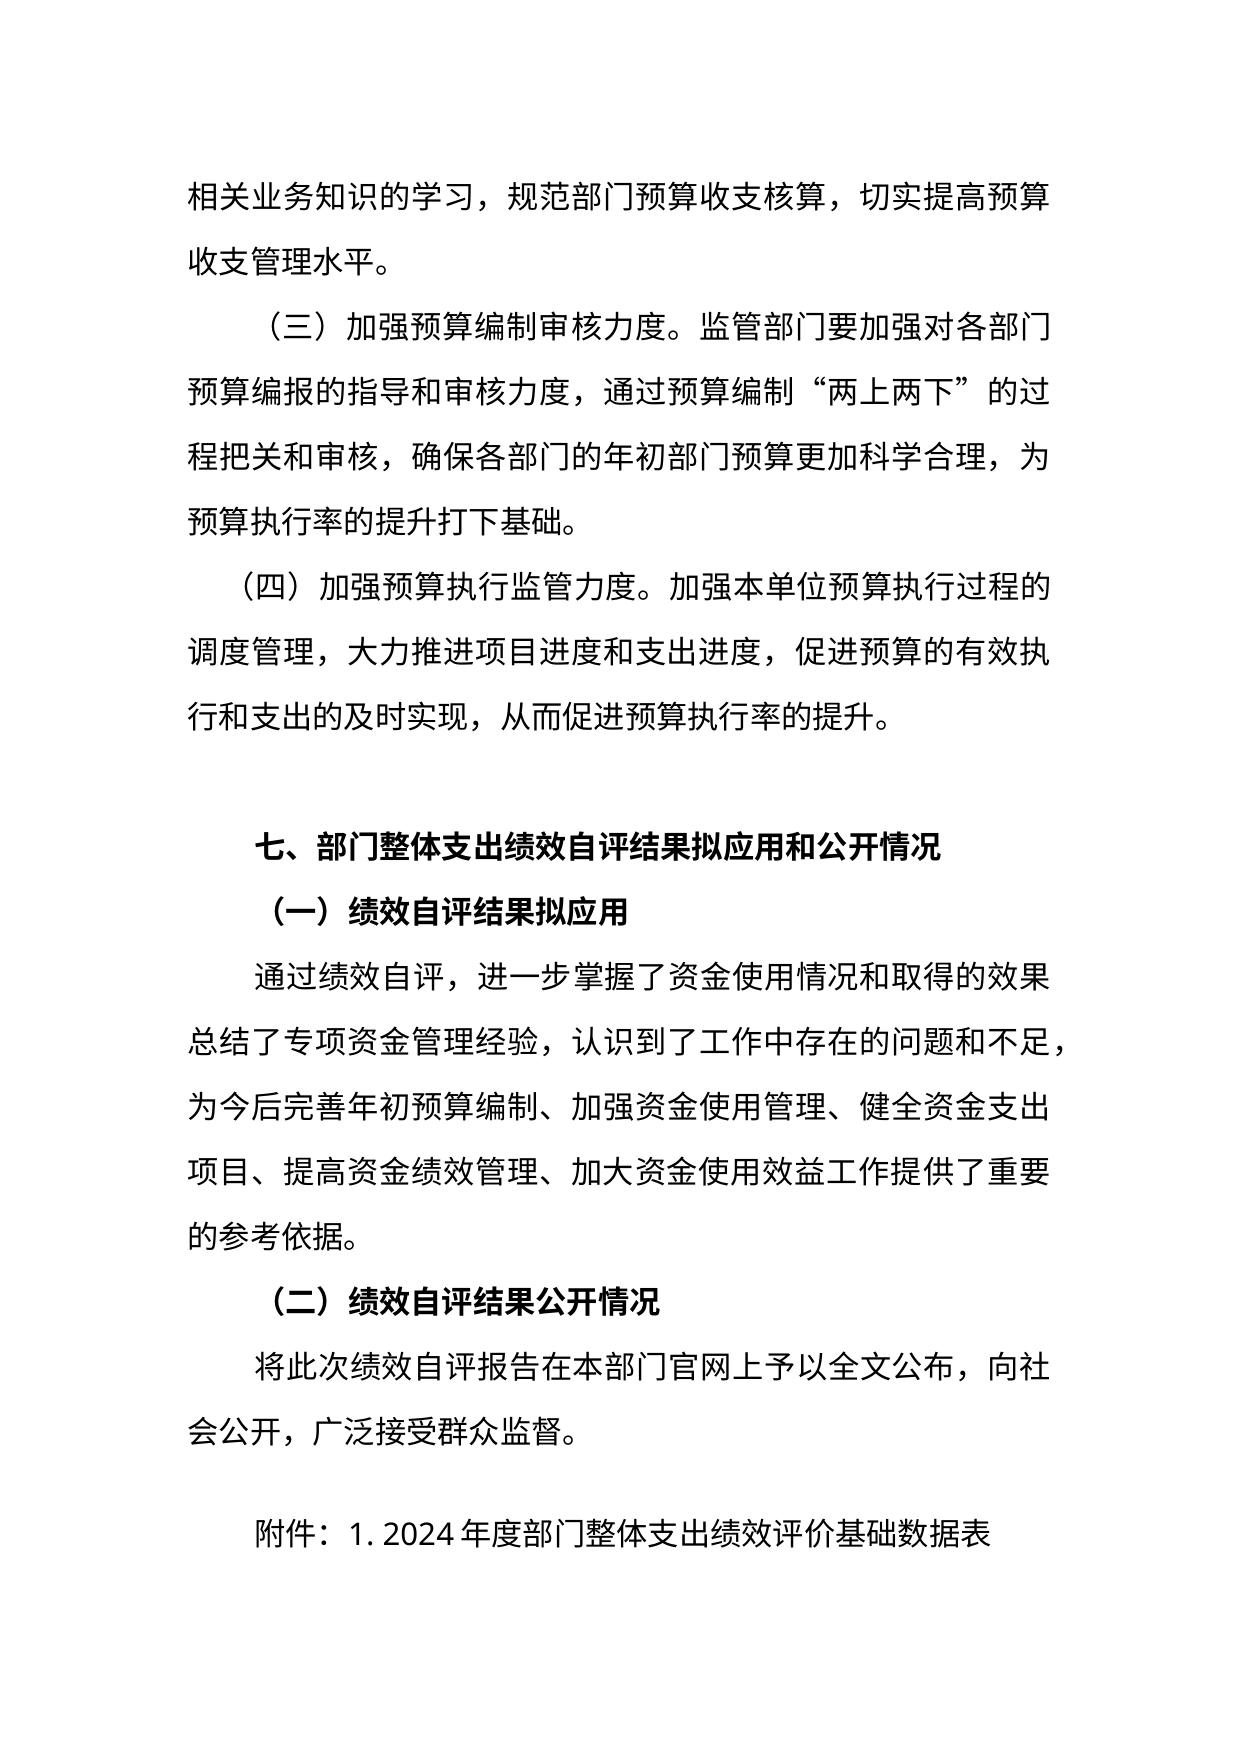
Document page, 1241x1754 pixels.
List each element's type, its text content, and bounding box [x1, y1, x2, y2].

text （三）加强预算编制审核力度。监管部门要加强对各部门预算编报的指导和审核力度，通过预算编制“两上两下”的过程把关和审核，确保各部门的年初部门预算更加科学合理，为预算执行率的提升打下基础。 （四）加强预算执行监管力度。加强本单位预算执行过程的调度管理，大力推进项目进度和支出进度，促进预算的有效执行和支出的及时实现，从而促进预算执行率的提升。 [187, 292, 1053, 747]
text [187, 162, 1053, 292]
text 附件：1. 2024年度部门整体支出绩效评价基础数据表 [187, 1499, 1053, 1564]
text 七、部门整体支出绩效自评结果拟应用和公开情况 [187, 812, 1053, 877]
text （二）绩效自评结果公开情况 [187, 1267, 1053, 1332]
text 通过绩效自评，进一步掌握了资金使用情况和取得的效果，总结了专项资金管理经验，认识到了工作中存在的问题和不足，为今后完善年初预算编制、加强资金使用管理、健全资金支出项目、提高资金绩效管理、加大资金使用效益工作提供了重要的参考依据。 [187, 942, 1053, 1267]
text （一）绩效自评结果拟应用 [187, 877, 1053, 942]
text 将此次绩效自评报告在本部门官网上予以全文公布，向社会公开，广泛接受群众监督。 [187, 1332, 1053, 1499]
